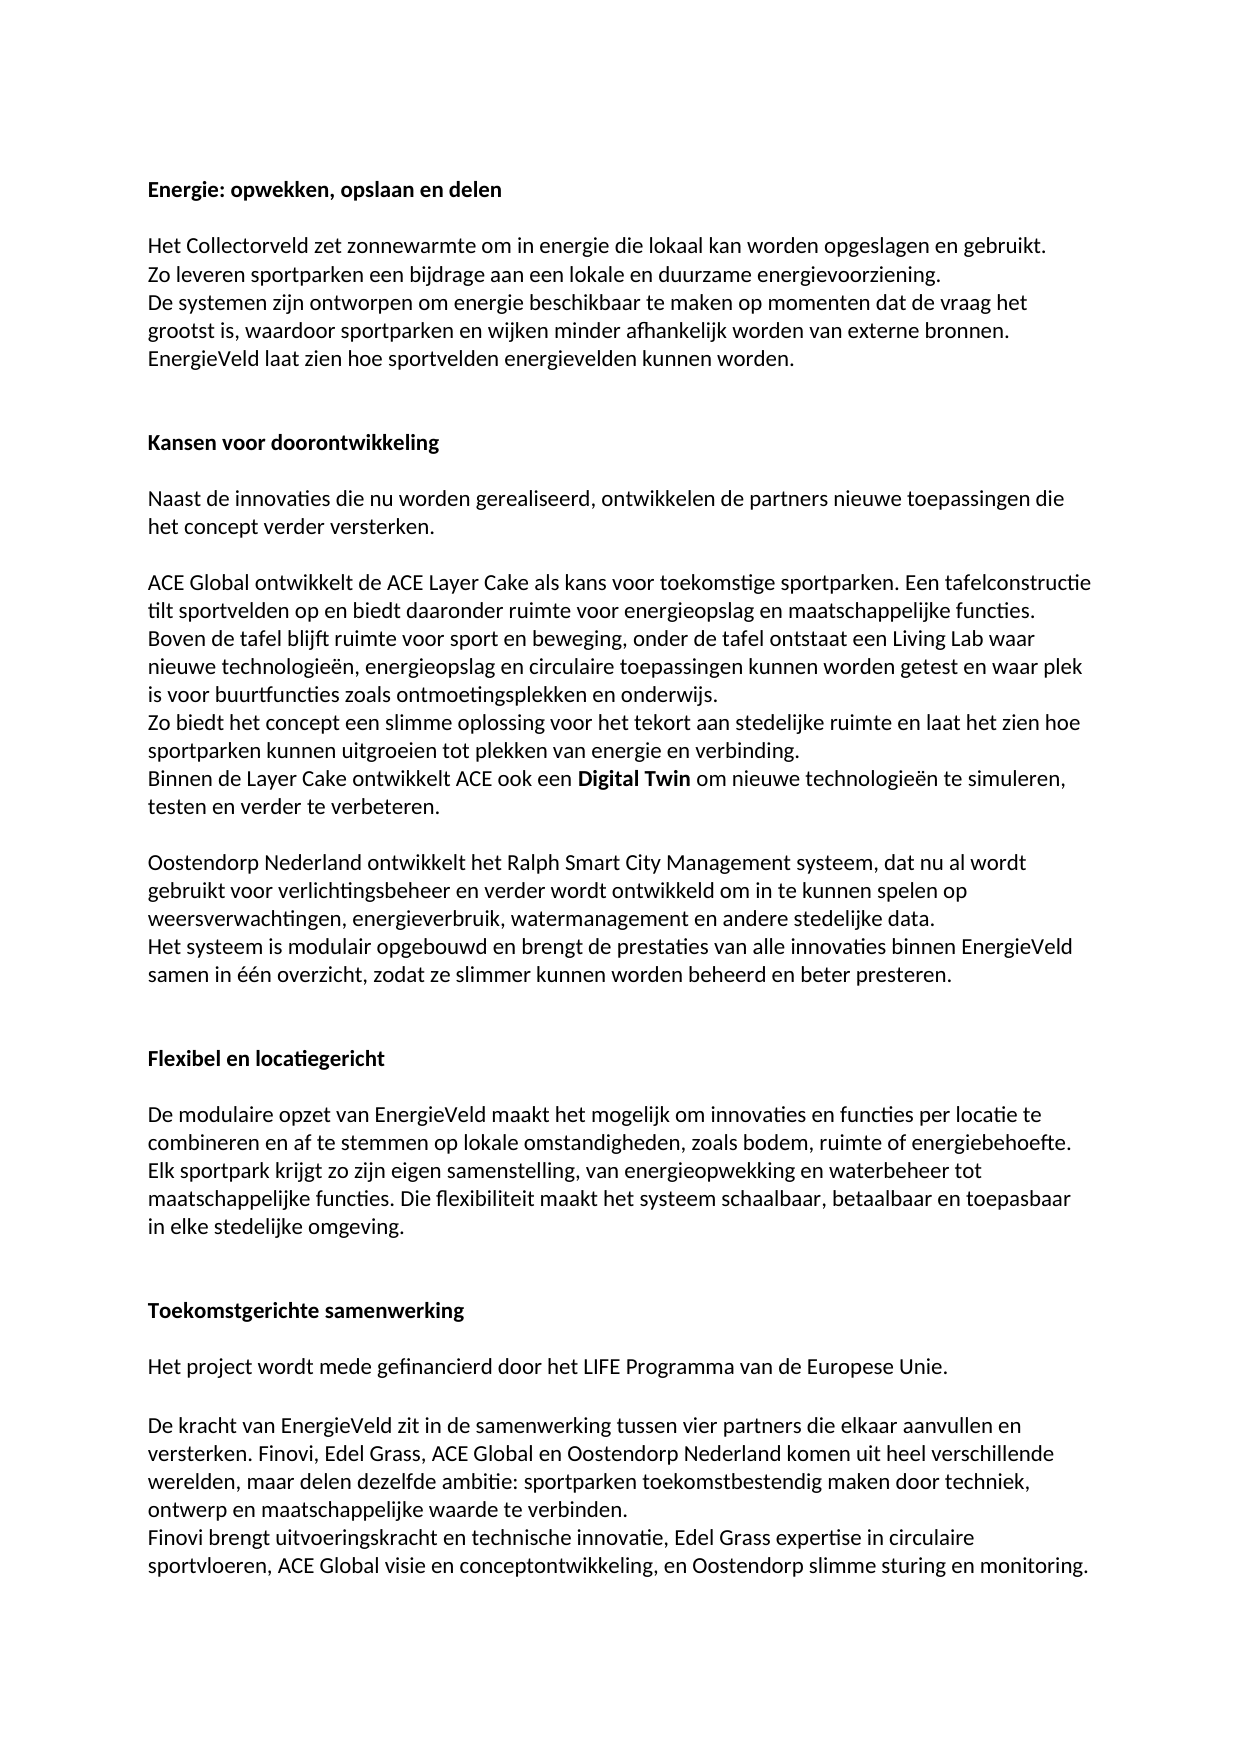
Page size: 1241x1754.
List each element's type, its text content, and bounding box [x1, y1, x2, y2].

text Toekomstgerichte samenwerking [148, 1296, 1093, 1324]
text De systemen zijn ontworpen om energie beschikbaar te maken op momenten dat de vraag het grootst is, waardoor sportparken en wijken minder afhankelijk worden van externe bronnen. [148, 288, 1093, 344]
text Oostendorp Nederland ontwikkelt het Ralph Smart City Management systeem, dat nu al wordt gebruikt voor verlichtingsbeheer en verder wordt ontwikkeld om in te kunnen spelen op weersverwachtingen, energieverbruik, watermanagement en andere stedelijke data. [148, 848, 1093, 932]
text Energie: opwekken, opslaan en delen [148, 176, 1093, 204]
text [148, 1411, 1093, 1579]
text Kansen voor doorontwikkeling [148, 428, 1093, 456]
text Zo leveren sportparken een bijdrage aan een lokale en duurzame energievoorziening. [148, 260, 1093, 288]
text Het Collectorveld zet zonnewarmte om in energie die lokaal kan worden opgeslagen en gebruikt. [148, 232, 1093, 260]
text EnergieVeld laat zien hoe sportvelden energievelden kunnen worden. [148, 344, 1093, 372]
text Flexibel en locatiegericht [148, 1044, 1093, 1072]
text Het project wordt mede gefinancierd door het LIFE Programma van de Europese Unie. [148, 1352, 1093, 1411]
text Het systeem is modulair opgebouwd en brengt de prestaties van alle innovaties binnen EnergieVeld samen in één overzicht, zodat ze slimmer kunnen worden beheerd en beter presteren. [148, 932, 1093, 988]
text Elk sportpark krijgt zo zijn eigen samenstelling, van energieopwekking en waterbeheer tot maatschappelijke functies. Die flexibiliteit maakt het systeem schaalbaar, betaalbaar en toepasbaar in elke stedelijke omgeving. [148, 1156, 1093, 1240]
text Zo biedt het concept een slimme oplossing voor het tekort aan stedelijke ruimte en laat het zien hoe sportparken kunnen uitgroeien tot plekken van energie en verbinding. [148, 708, 1093, 764]
text Binnen de Layer Cake ontwikkelt ACE ook een Digital Twin om nieuwe technologieën te simuleren, testen en verder te verbeteren. [148, 764, 1093, 820]
text ACE Global ontwikkelt de ACE Layer Cake als kans voor toekomstige sportparken. Een tafelconstructie tilt sportvelden op en biedt daaronder ruimte voor energieopslag en maatschappelijke functies. Boven de tafel blijft ruimte voor sport en beweging, onder de tafel ontstaat een Living Lab waar nieuwe technologieën, energieopslag en circulaire toepassingen kunnen worden getest en waar plek is voor buurtfuncties zoals ontmoetingsplekken en onderwijs. [148, 568, 1093, 708]
text De modulaire opzet van EnergieVeld maakt het mogelijk om innovaties en functies per locatie te combineren en af te stemmen op lokale omstandigheden, zoals bodem, ruimte of energiebehoefte. [148, 1100, 1093, 1156]
text Naast de innovaties die nu worden gerealiseerd, ontwikkelen de partners nieuwe toepassingen die het concept verder versterken. [148, 484, 1093, 540]
